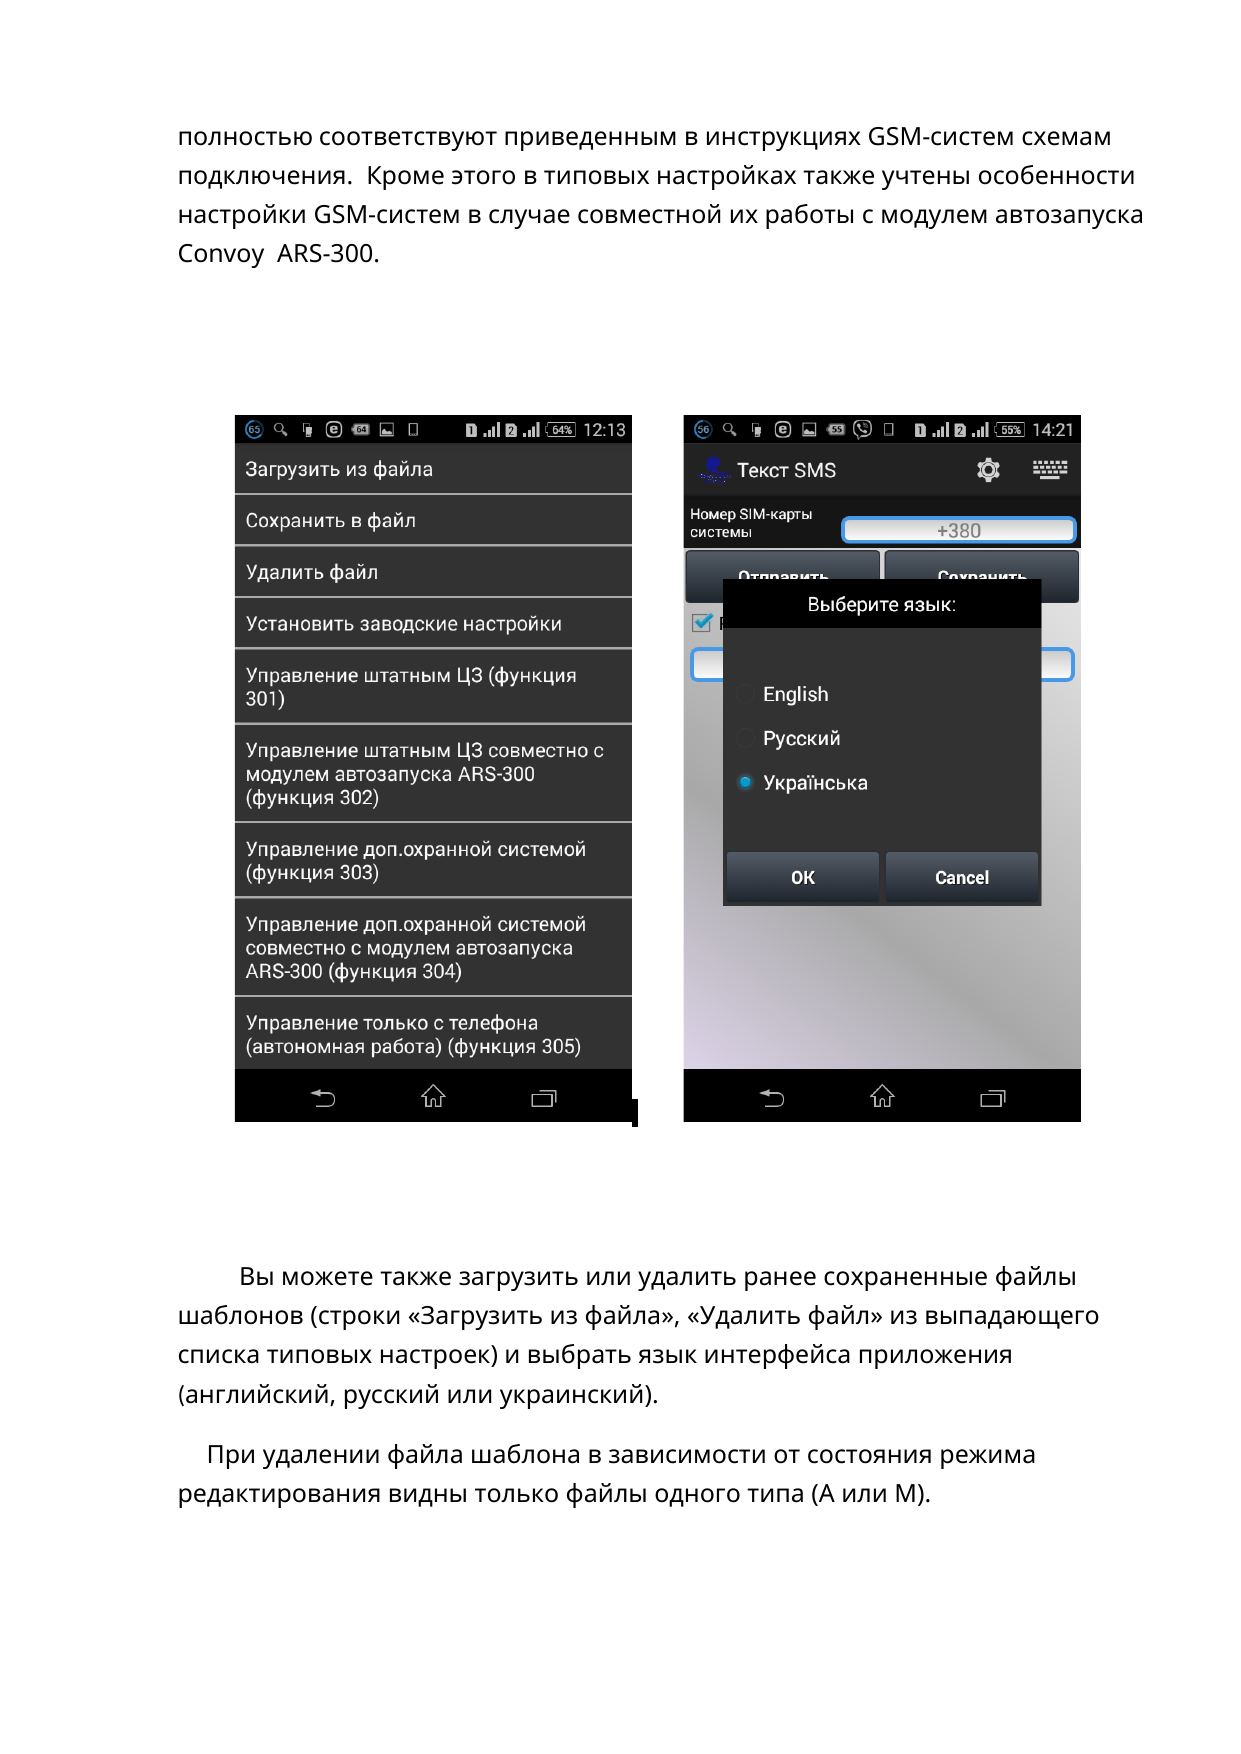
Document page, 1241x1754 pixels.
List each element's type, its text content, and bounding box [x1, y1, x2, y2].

picture [683, 415, 1081, 1122]
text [177, 118, 1152, 270]
text Вы можете также загрузить или удалить ранее сохраненные файлы шаблонов (строки «Загрузить из файла», «Удалить файл» из выпадающего списка типовых настроек) и выбрать язык интерфейса приложения (английский, русский или украинский). [177, 1259, 1152, 1410]
picture [234, 415, 632, 1122]
text При удалении файла шаблона в зависимости от состояния режима редактирования видны только файлы одного типа (А или М). [177, 1436, 1152, 1509]
